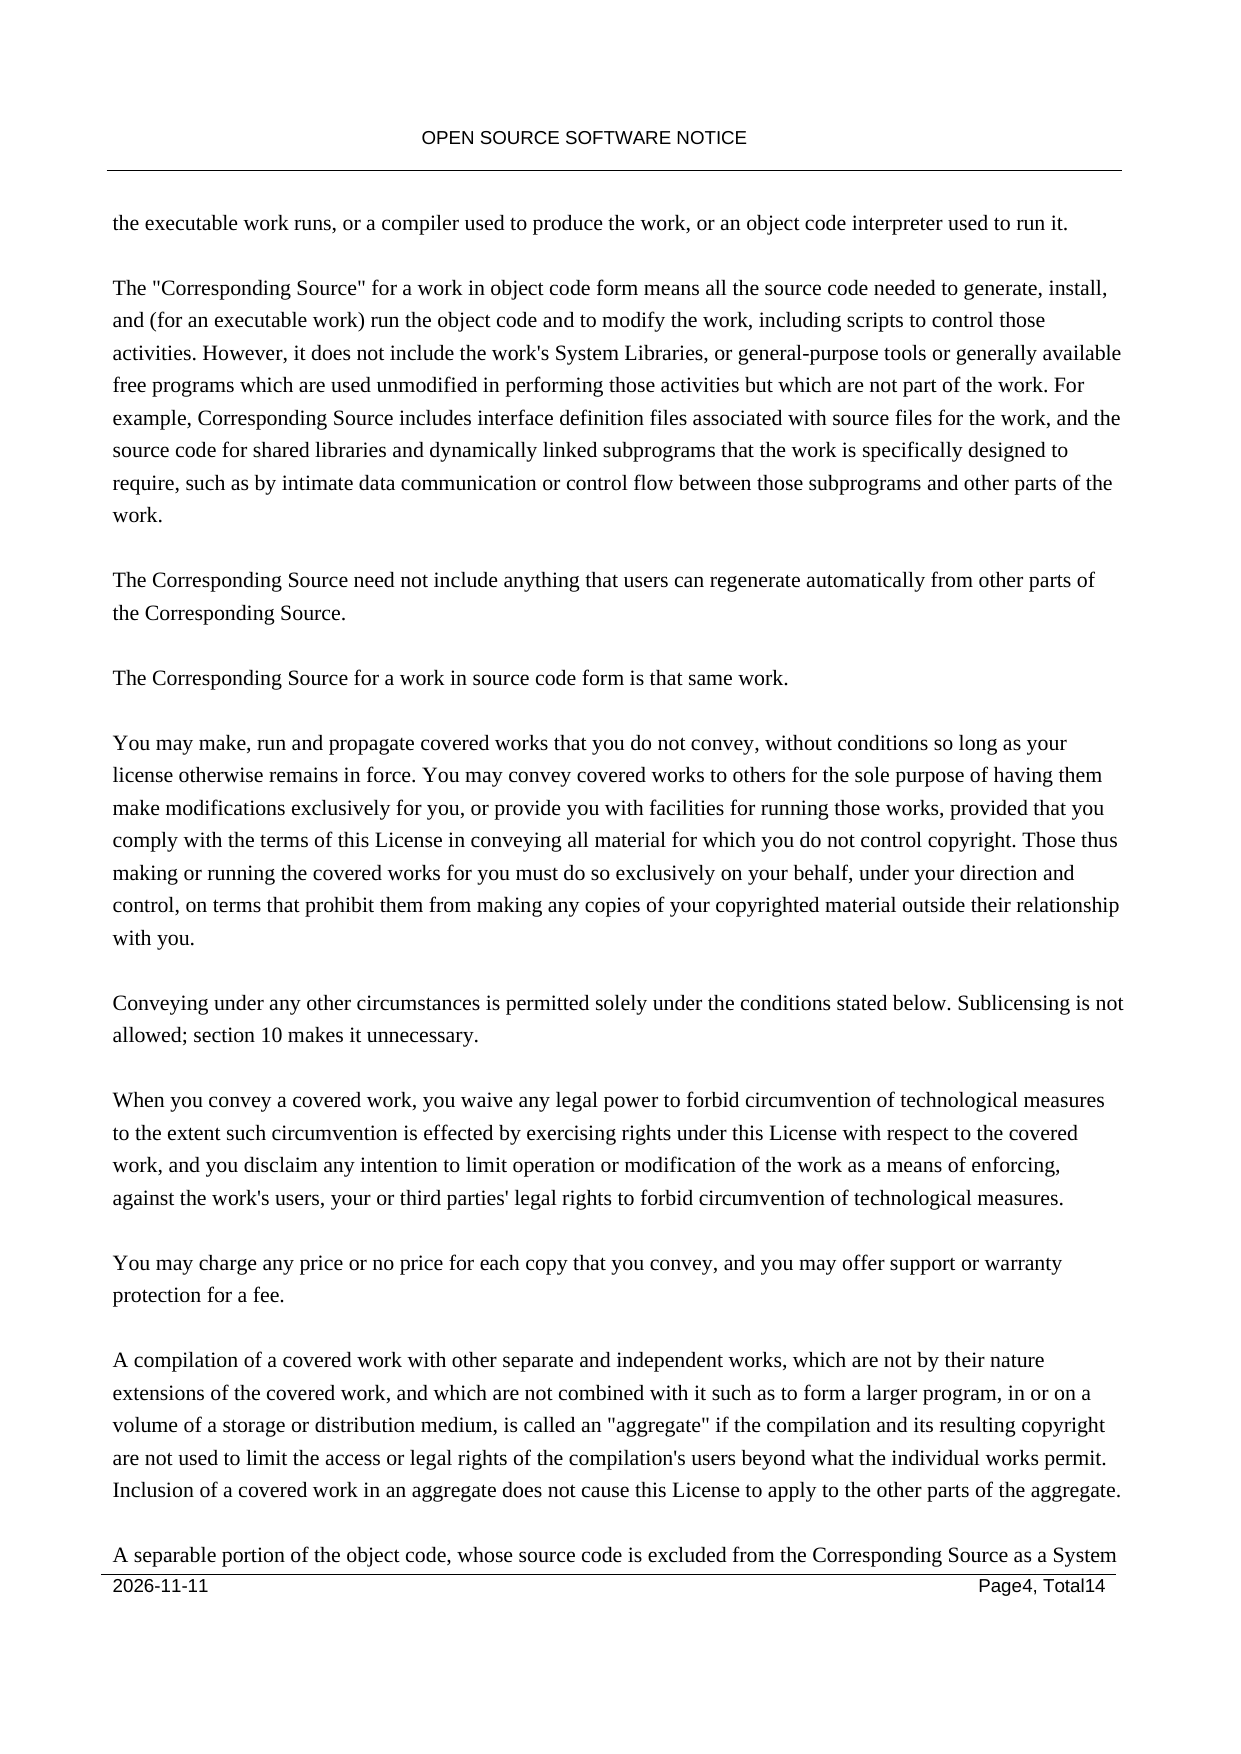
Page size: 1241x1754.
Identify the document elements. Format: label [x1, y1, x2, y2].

text [112, 206, 1128, 1571]
